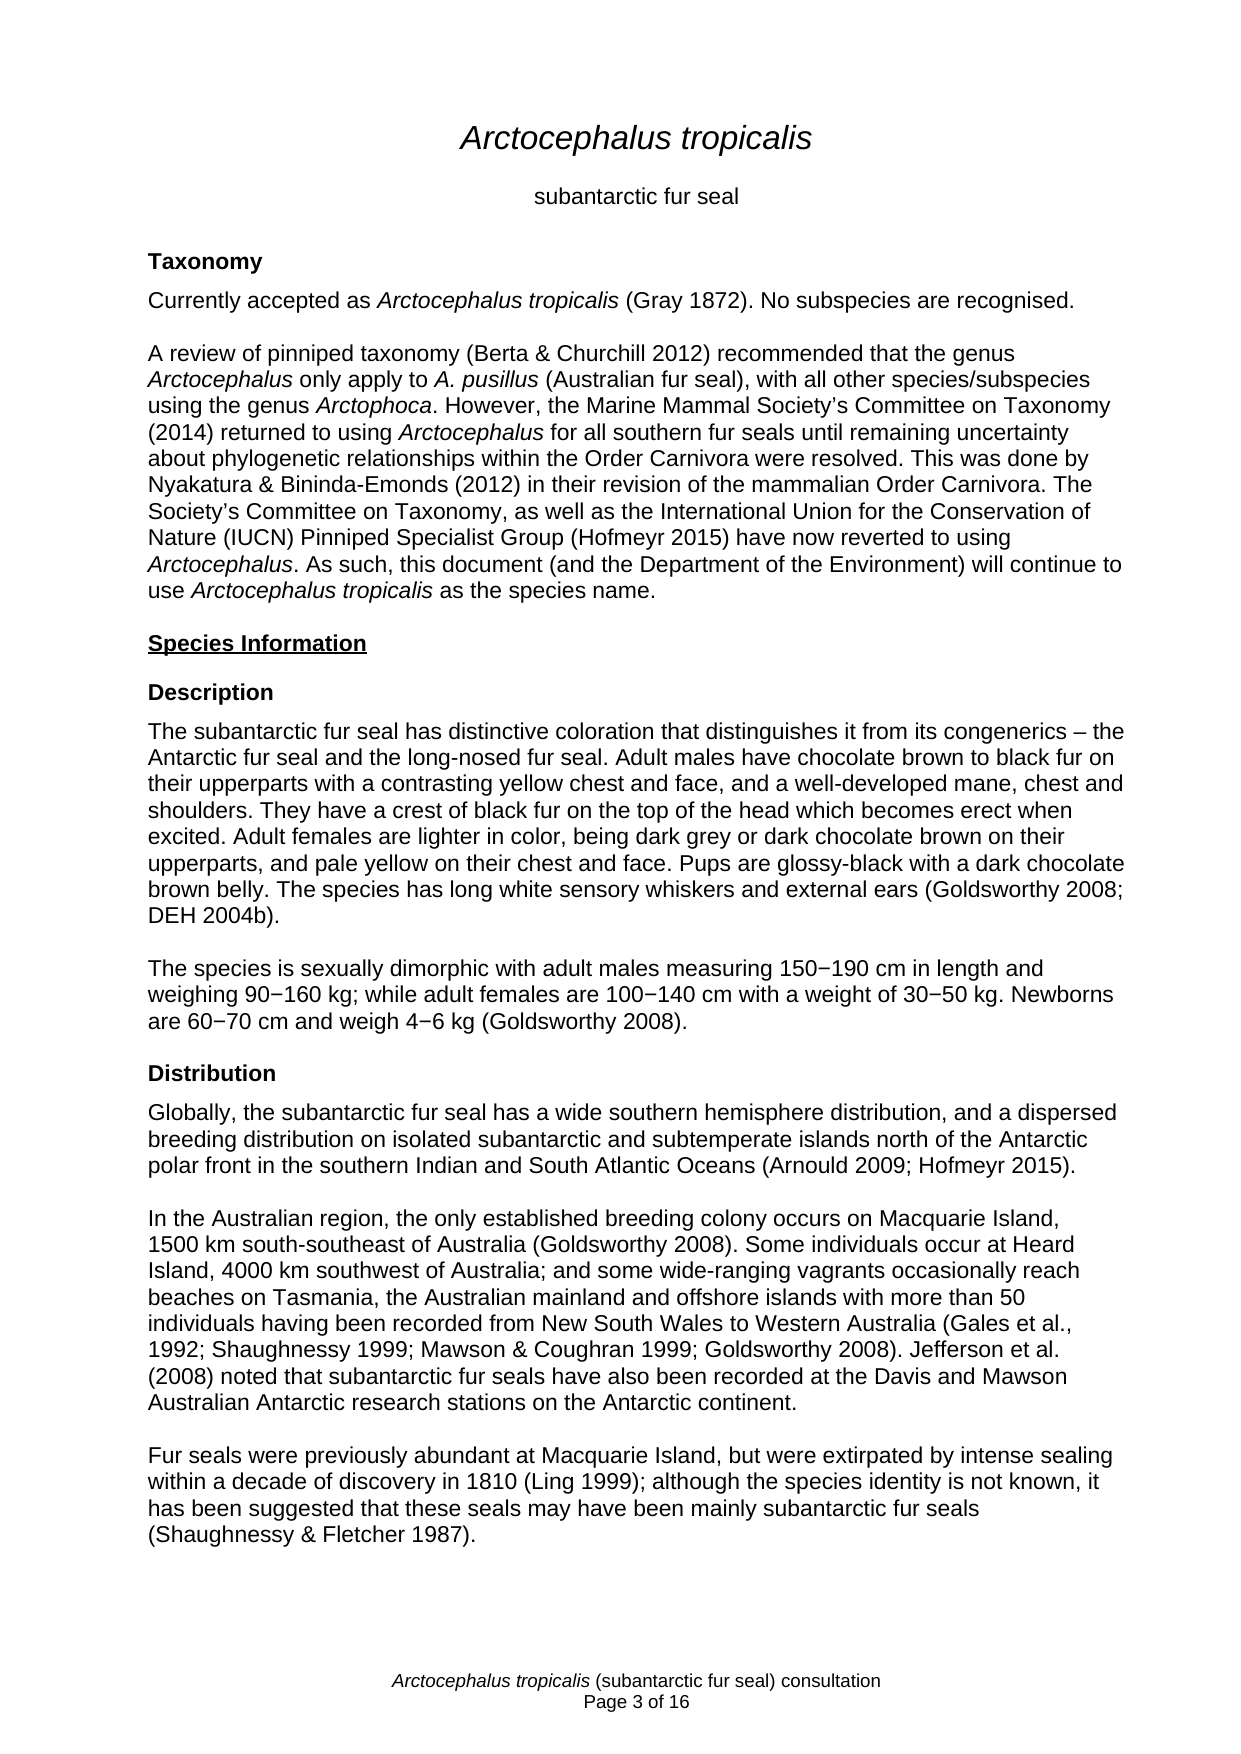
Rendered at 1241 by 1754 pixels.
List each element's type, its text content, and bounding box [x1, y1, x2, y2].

text The subantarctic fur seal has distinctive coloration that distinguishes it from its congenerics – the Antarctic fur seal and the long-nosed fur seal. Adult males have chocolate brown to black fur on their upperparts with a contrasting yellow chest and face, and a well-developed mane, chest and shoulders. They have a crest of black fur on the top of the head which becomes erect when excited. Adult females are lighter in color, being dark grey or dark chocolate brown on their upperparts, and pale yellow on their chest and face. Pups are glossy-black with a dark chocolate brown belly. The species has long white sensory whiskers and external ears (Goldsworthy 2008; DEH 2004b). [148, 718, 1125, 928]
text Species Information [148, 629, 1125, 656]
text Description [148, 679, 1125, 705]
text Taxonomy [148, 248, 1125, 274]
text Arctocephalus tropicalis [148, 118, 1125, 157]
subtitle Distribution [148, 1060, 1125, 1087]
text Currently accepted as Arctocephalus tropicalis (Gray 1872). No subspecies are recognised. [148, 287, 1125, 313]
text In the Australian region, the only established breeding colony occurs on Macquarie Island, 1500 km south-southeast of Australia (Goldsworthy 2008). Some individuals occur at Heard Island, 4000 km southwest of Australia; and some wide-ranging vagrants occasionally reach beaches on Tasmania, the Australian mainland and offshore islands with more than 50 individuals having been recorded from New South Wales to Western Australia (Gales et al., 1992; Shaughnessy 1999; Mawson & Coughran 1999; Goldsworthy 2008). Jefferson et al. (2008) noted that subantarctic fur seals have also been recorded at the Davis and Mawson Australian Antarctic research stations on the Antarctic continent. [148, 1204, 1125, 1415]
text Fur seals were previously abundant at Macquarie Island, but were extirpated by intense sealing within a decade of discovery in 1810 (Ling 1999); although the species identity is not known, it has been suggested that these seals may have been mainly subantarctic fur seals (Shaughnessy & Fletcher 1987). [148, 1442, 1125, 1547]
text The species is sexually dimorphic with adult males measuring 150−190 cm in length and weighing 90−160 kg; while adult females are 100−140 cm with a weight of 30−50 kg. Newborns are 60−70 cm and weigh 4−6 kg (Goldsworthy 2008). [148, 955, 1125, 1034]
text Globally, the subantarctic fur seal has a wide southern hemisphere distribution, and a dispersed breeding distribution on isolated subantarctic and subtemperate islands north of the Antarctic polar front in the southern Indian and South Atlantic Oceans (Arnould 2009; Hofmeyr 2015). [148, 1099, 1125, 1178]
text subantarctic fur seal [148, 183, 1125, 209]
text A review of pinniped taxonomy (Berta & Churchill 2012) recommended that the genus Arctocephalus only apply to A. pusillus (Australian fur seal), with all other species/subspecies using the genus Arctophoca. However, the Marine Mammal Society’s Committee on Taxonomy (2014) returned to using Arctocephalus for all southern fur seals until remaining uncertainty about phylogenetic relationships within the Order Carnivora were resolved. This was done by Nyakatura & Bininda-Emonds (2012) in their revision of the mammalian Order Carnivora. The Society’s Committee on Taxonomy, as well as the International Union for the Conservation of Nature (IUCN) Pinniped Specialist Group (Hofmeyr 2015) have now reverted to using Arctocephalus. As such, this document (and the Department of the Environment) will continue to use Arctocephalus tropicalis as the species name. [148, 340, 1125, 603]
